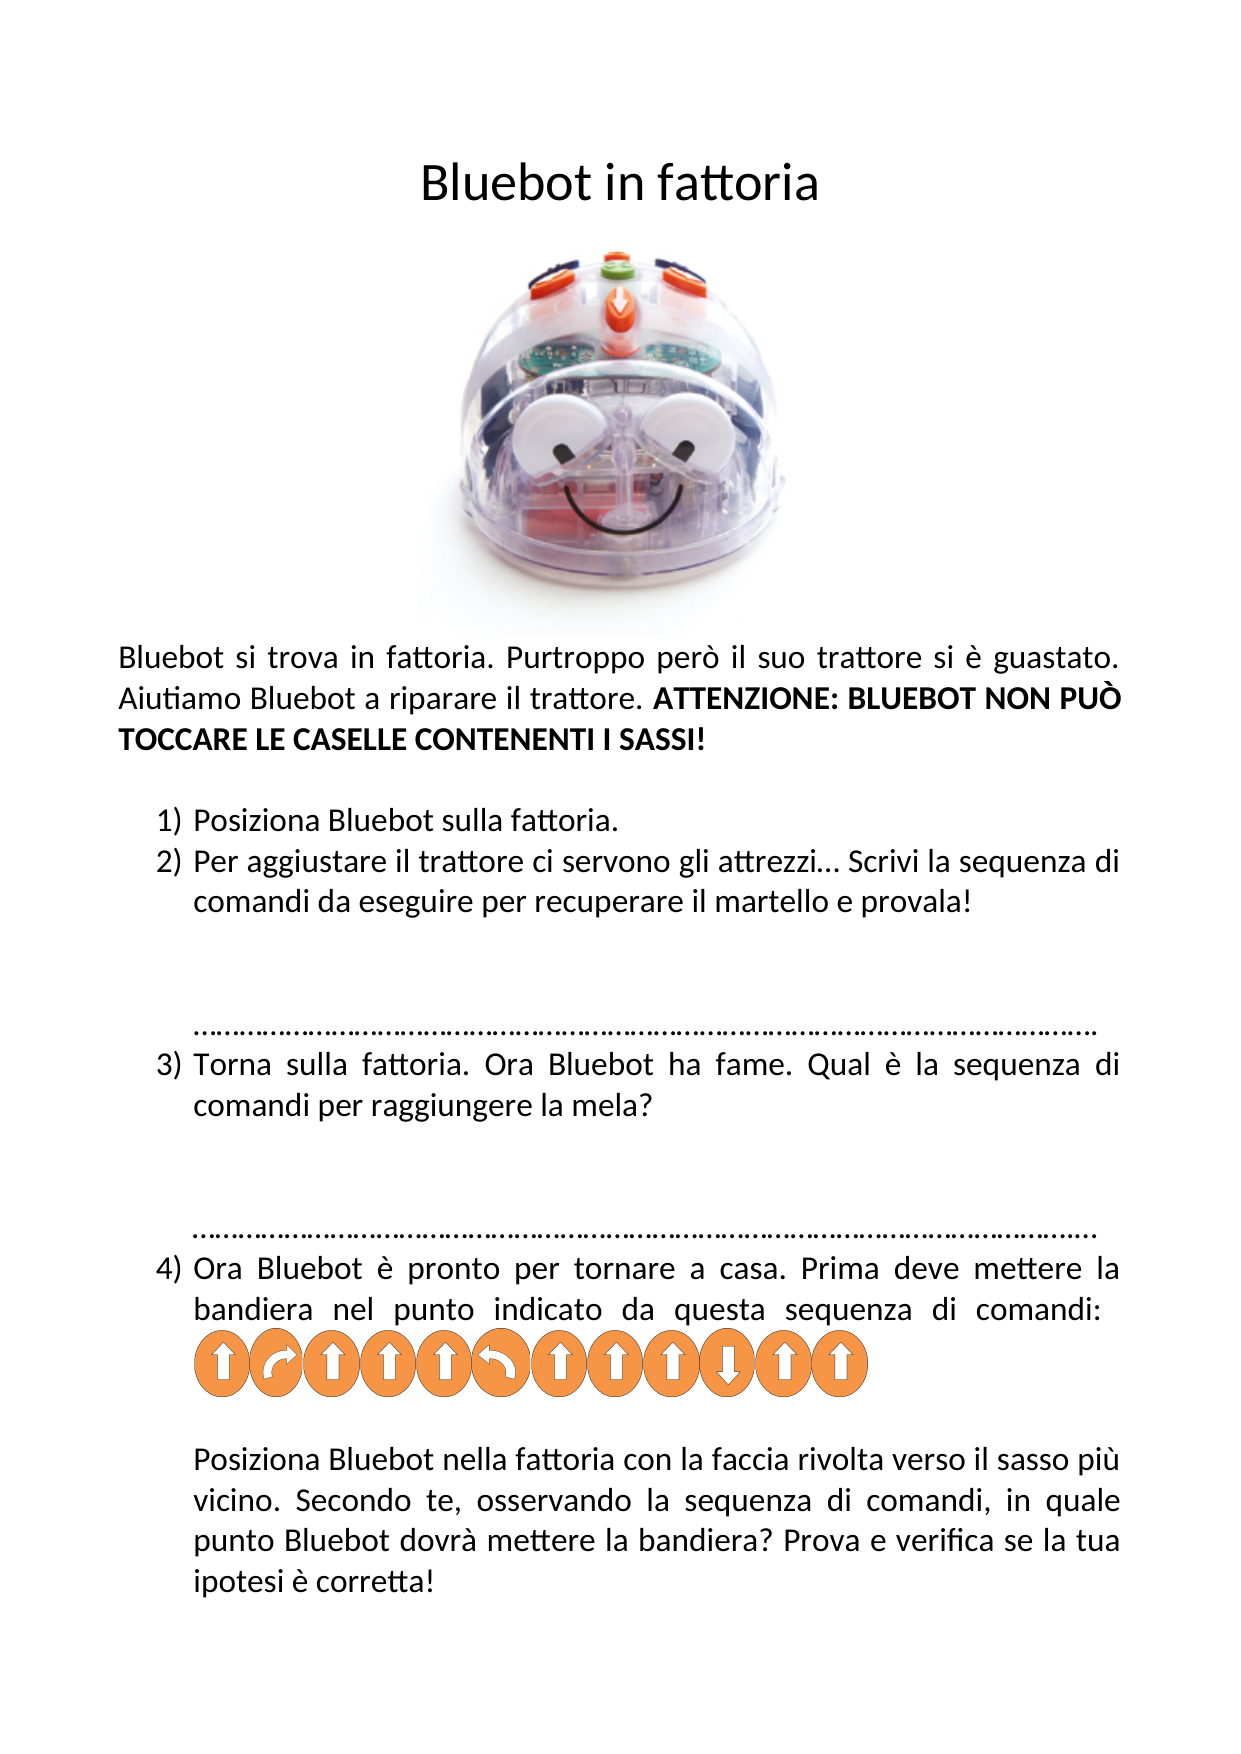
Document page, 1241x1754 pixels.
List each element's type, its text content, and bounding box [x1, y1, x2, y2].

picture [361, 1331, 416, 1397]
picture [532, 1331, 587, 1397]
list Posiziona Bluebot sulla fattoria. [156, 799, 1122, 840]
picture [644, 1328, 755, 1397]
picture [812, 1331, 868, 1397]
list ………………………………………………………………………………………………………. [193, 1003, 1122, 1043]
picture [224, 213, 1017, 637]
text …………………………………………………………………………………………………….… [118, 1206, 1122, 1247]
list Torna sulla fattoria. Ora Bluebot ha fame. Qual è la sequenza di comandi per raggiungere la mela? [156, 1043, 1122, 1125]
text Bluebot si trova in fattoria. Purtroppo però il suo trattore si è guastato. Aiutiamo Bluebot a riparare il trattore. ATTENZIONE: BLUEBOT NON PUÒ TOCCARE LE CASELLE CONTENENTI I SASSI! [118, 636, 1122, 758]
picture [304, 1331, 360, 1397]
picture [195, 1328, 303, 1397]
picture [756, 1331, 811, 1397]
list Ora Bluebot è pronto per tornare a casa. Prima deve mettere la bandiera nel punto indicato da questa sequenza di comandi: Posiziona Bluebot nella fattoria con la faccia rivolta verso il sasso più vicino. Secondo te, osservando la sequenza di comandi, in quale punto Bluebot dovrà mettere la bandiera? Prova e verifica se la tua ipotesi è corretta! [156, 1247, 1122, 1601]
text Bluebot in fattoria [118, 148, 1122, 214]
list Per aggiustare il trattore ci servono gli attrezzi… Scrivi la sequenza di comandi da eseguire per recuperare il martello e provala! [156, 840, 1122, 921]
picture [417, 1328, 530, 1397]
picture [588, 1331, 643, 1397]
